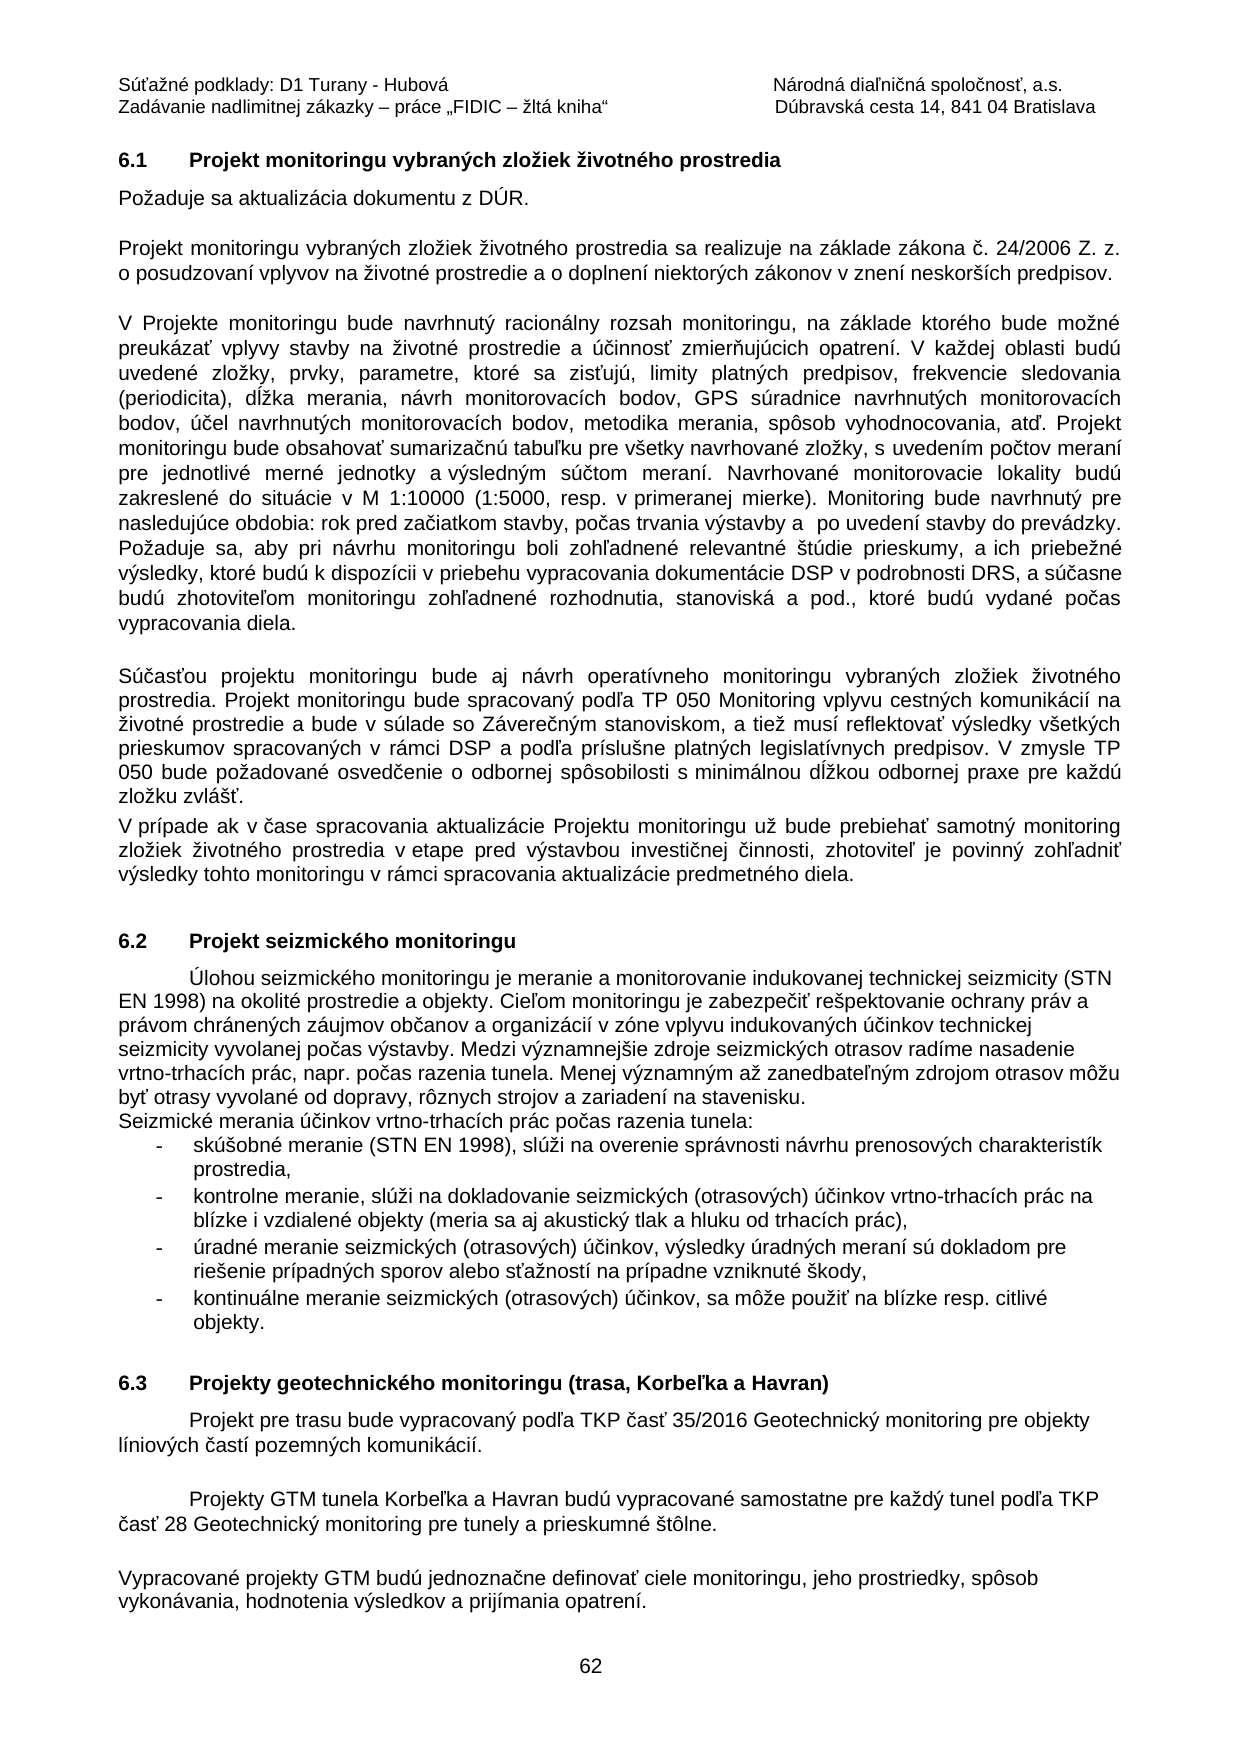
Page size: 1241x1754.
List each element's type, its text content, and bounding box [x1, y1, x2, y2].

text Úlohou seizmického monitoringu je meranie a monitorovanie indukovanej technickej seizmicity (STN EN 1998) na okolité prostredie a objekty. Cieľom monitoringu je zabezpečiť rešpektovanie ochrany práv a právom chránených záujmov občanov a organizácií v zóne vplyvu indukovaných účinkov technickej seizmicity vyvolanej počas výstavby. Medzi významnejšie zdroje seizmických otrasov radíme nasadenie vrtno-trhacích prác, napr. počas razenia tunela. Menej významným až zanedbateľným zdrojom otrasov môžu byť otrasy vyvolané od dopravy, rôznych strojov a zariadení na stavenisku. [118, 965, 1122, 1109]
text Vypracované projekty GTM budú jednoznačne definovať ciele monitoringu, jeho prostriedky, spôsob vykonávania, hodnotenia výsledkov a prijímania opatrení. [118, 1565, 1122, 1613]
text Projekt monitoringu vybraných zložiek životného prostredia sa realizuje na základe zákona č. 24/2006 Z. z. o posudzovaní vplyvov na životné prostredie a o doplnení niektorých zákonov v znení neskorších predpisov. [118, 235, 1122, 285]
text 6.3 Projekty geotechnického monitoringu (trasa, Korbeľka a Havran) [118, 1371, 1122, 1394]
list úradné meranie seizmických (otrasových) účinkov, výsledky úradných meraní sú dokladom pre riešenie prípadných sporov alebo sťažností na prípadne vzniknuté škody, [156, 1235, 1122, 1283]
text Seizmické merania účinkov vrtno-trhacích prác počas razenia tunela: [118, 1109, 1122, 1133]
subtitle 6.1 Projekt monitoringu vybraných zložiek životného prostredia [118, 148, 1122, 173]
text 6.2 Projekt seizmického monitoringu [118, 929, 1122, 953]
text Projekt pre trasu bude vypracovaný podľa TKP časť 35/2016 Geotechnický monitoring pre objekty líniových častí pozemných komunikácií. [118, 1407, 1122, 1457]
list skúšobné meranie (STN EN 1998), slúži na overenie správnosti návrhu prenosových charakteristík prostredia, [156, 1133, 1122, 1181]
list kontinuálne meranie seizmických (otrasových) účinkov, sa môže použiť na blízke resp. citlivé objekty. [156, 1286, 1122, 1334]
text Projekty GTM tunela Korbeľka a Havran budú vypracované samostatne pre každý tunel podľa TKP časť 28 Geotechnický monitoring pre tunely a prieskumné štôlne. [118, 1486, 1122, 1536]
text V Projekte monitoringu bude navrhnutý racionálny rozsah monitoringu, na základe ktorého bude možné preukázať vplyvy stavby na životné prostredie a účinnosť zmierňujúcich opatrení. V každej oblasti budú uvedené zložky, prvky, parametre, ktoré sa zisťujú, limity platných predpisov, frekvencie sledovania (periodicita), dĺžka merania, návrh monitorovacích bodov, GPS súradnice navrhnutých monitorovacích bodov, účel navrhnutých monitorovacích bodov, metodika merania, spôsob vyhodnocovania, atď. Projekt monitoringu bude obsahovať sumarizačnú tabuľku pre všetky navrhované zložky, s uvedením počtov meraní pre jednotlivé merné jednotky a výsledným súčtom meraní. Navrhované monitorovacie lokality budú zakreslené do situácie v M 1:10000 (1:5000, resp. v primeranej mierke). Monitoring bude navrhnutý pre nasledujúce obdobia: rok pred začiatkom stavby, počas trvania výstavby a po uvedení stavby do prevádzky. Požaduje sa, aby pri návrhu monitoringu boli zohľadnené relevantné štúdie prieskumy, a ich priebežné výsledky, ktoré budú k dispozícii v priebehu vypracovania dokumentácie DSP v podrobnosti DRS, a súčasne budú zhotoviteľom monitoringu zohľadnené rozhodnutia, stanoviská a pod., ktoré budú vydané počas vypracovania diela. [118, 310, 1122, 635]
text V prípade ak v čase spracovania aktualizácie Projektu monitoringu už bude prebiehať samotný monitoring zložiek životného prostredia v etape pred výstavbou investičnej činnosti, zhotoviteľ je povinný zohľadniť výsledky tohto monitoringu v rámci spracovania aktualizácie predmetného diela. [118, 814, 1122, 886]
text Požaduje sa aktualizácia dokumentu z DÚR. [118, 185, 1122, 210]
list kontrolne meranie, slúži na dokladovanie seizmických (otrasových) účinkov vrtno-trhacích prác na blízke i vzdialené objekty (meria sa aj akustický tlak a hluku od trhacích prác), [156, 1184, 1122, 1232]
text Súčasťou projektu monitoringu bude aj návrh operatívneho monitoringu vybraných zložiek životného prostredia. Projekt monitoringu bude spracovaný podľa TP 050 Monitoring vplyvu cestných komunikácií na životné prostredie a bude v súlade so Záverečným stanoviskom, a tiež musí reflektovať výsledky všetkých prieskumov spracovaných v rámci DSP a podľa príslušne platných legislatívnych predpisov. V zmysle TP 050 bude požadované osvedčenie o odbornej spôsobilosti s minimálnou dĺžkou odbornej praxe pre každú zložku zvlášť. [118, 664, 1122, 808]
